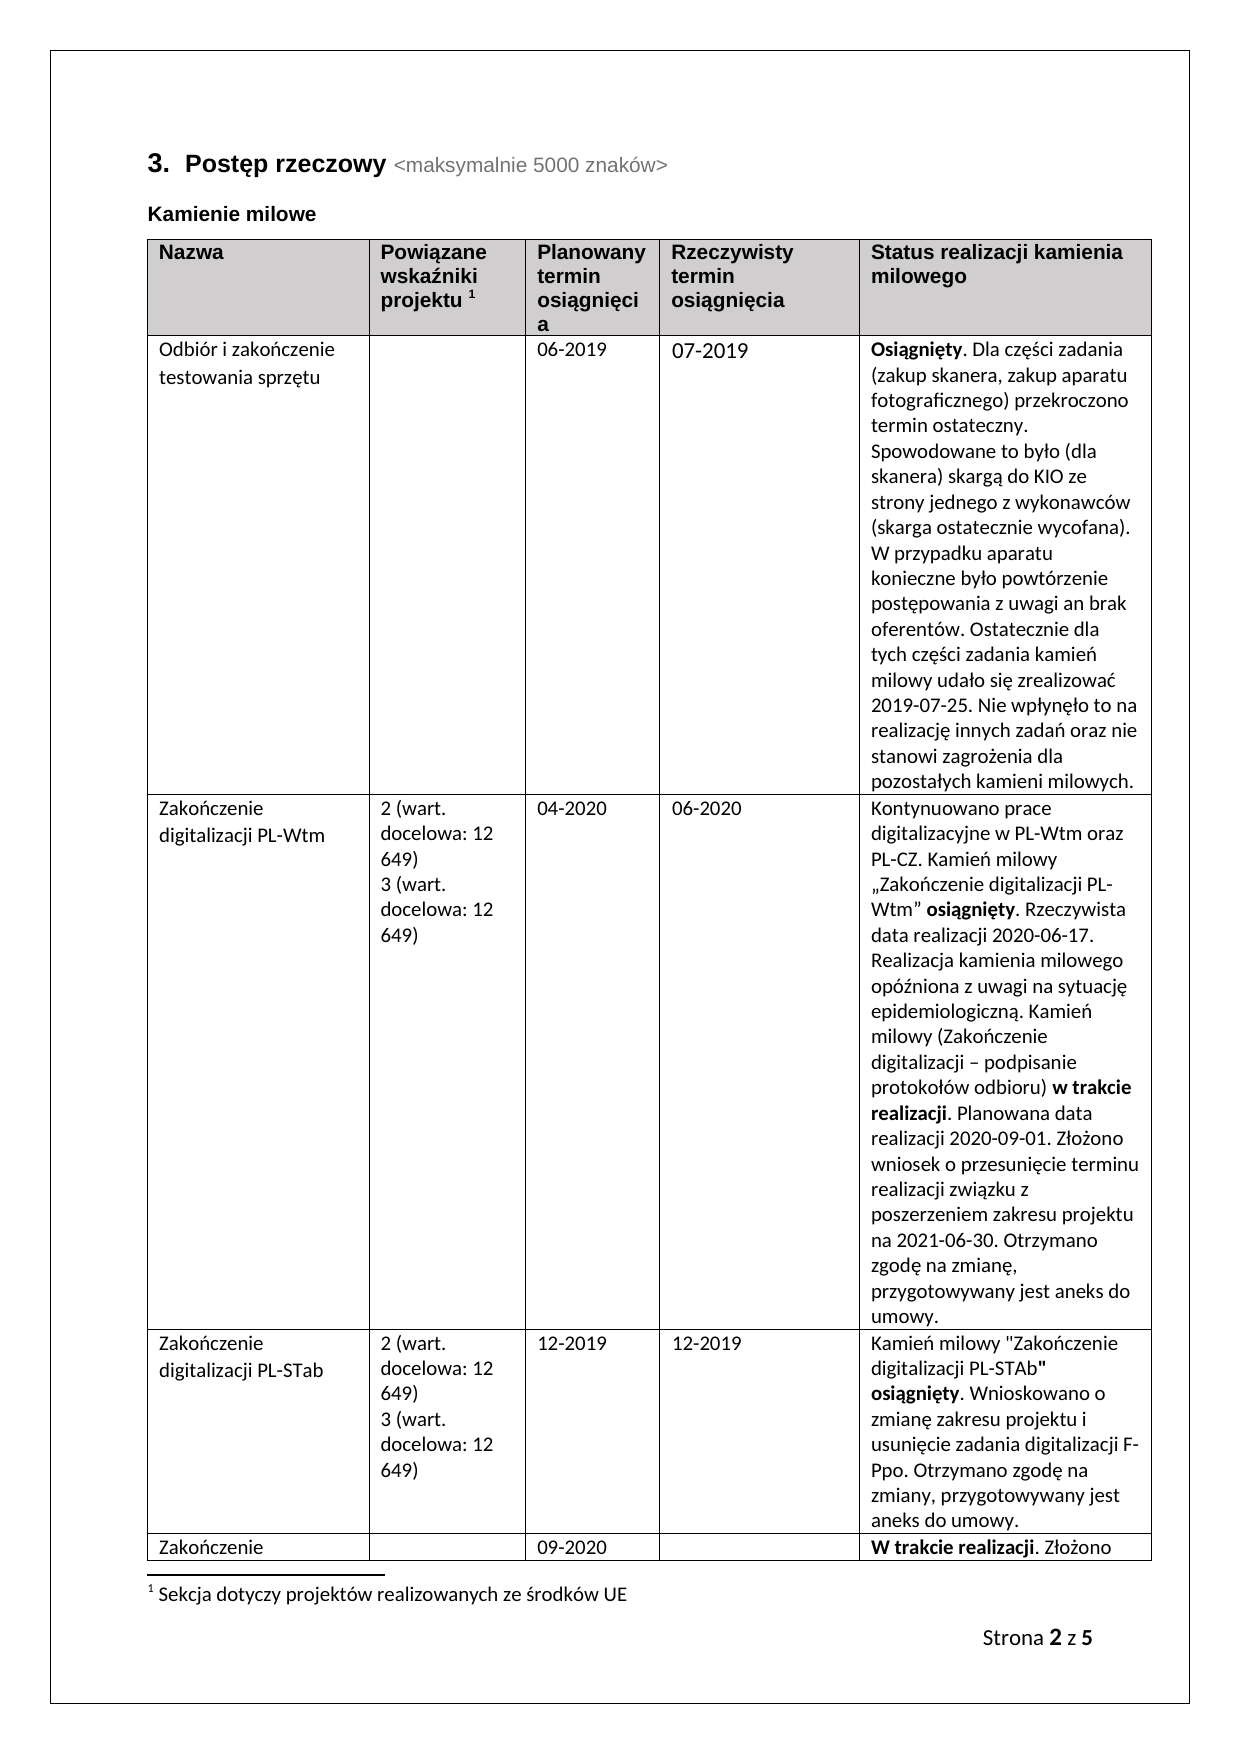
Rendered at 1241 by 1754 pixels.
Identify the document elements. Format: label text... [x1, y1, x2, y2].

table_cell Kontynuowano prace digitalizacyjne w PL-Wtm oraz PL-CZ. Kamień milowy „Zakończenie digitalizacji PL-Wtm” osiągnięty. Rzeczywista data realizacji 2020-06-17. Realizacja kamienia milowego opóźniona z uwagi na sytuację epidemiologiczną. Kamień milowy (Zakończenie digitalizacji – podpisanie protokołów odbioru) w trakcie realizacji. Planowana data realizacji 2020-09-01. Złożono wniosek o przesunięcie terminu realizacji związku z poszerzeniem zakresu projektu na 2021-06-30. Otrzymano zgodę na zmianę, przygotowywany jest aneks do umowy. [860, 795, 1151, 1329]
table_cell [660, 1534, 859, 1559]
table_cell Osiągnięty. Dla części zadania (zakup skanera, zakup aparatu fotograficznego) przekroczono termin ostateczny. Spowodowane to było (dla skanera) skargą do KIO ze strony jednego z wykonawców (skarga ostatecznie wycofana). W przypadku aparatu konieczne było powtórzenie postępowania z uwagi an brak oferentów. Ostatecznie dla tych części zadania kamień milowy udało się zrealizować 2019-07-25. Nie wpłynęło to na realizację innych zadań oraz nie stanowi zagrożenia dla pozostałych kamieni milowych. [860, 336, 1151, 794]
table_cell 12-2019 [526, 1330, 659, 1533]
table_header Rzeczywisty termin osiągnięcia [660, 240, 859, 335]
table_cell Kamień milowy "Zakończenie digitalizacji PL-STAb" osiągnięty. Wnioskowano o zmianę zakresu projektu i usunięcie zadania digitalizacji F-Ppo. Otrzymano zgodę na zmiany, przygotowywany jest aneks do umowy. [860, 1330, 1151, 1533]
table_cell Zakończenie digitalizacji PL-STab [148, 1330, 369, 1533]
text Kamienie milowe [147, 202, 1093, 226]
subtitle Postęp rzeczowy <maksymalnie 5000 znaków> [147, 147, 1093, 179]
table_cell [370, 336, 525, 794]
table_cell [148, 1534, 369, 1559]
table_header Nazwa [148, 240, 369, 335]
table_cell [370, 1534, 525, 1559]
table_header Status realizacji kamienia milowego [860, 240, 1151, 335]
table_cell 2 (wart. docelowa: 12 649) 3 (wart. docelowa: 12 649) [370, 795, 525, 1329]
table_cell 06-2020 [660, 795, 859, 1329]
table_cell 2 (wart. docelowa: 12 649) 3 (wart. docelowa: 12 649) [370, 1330, 525, 1533]
table_cell 09-2020 [526, 1534, 659, 1559]
table_cell 04-2020 [526, 795, 659, 1329]
table_header Planowany termin osiągnięcia [526, 240, 659, 335]
table_cell Zakończenie digitalizacji PL-Wtm [148, 795, 369, 1329]
table_cell 07-2019 [660, 336, 859, 794]
table_cell 06-2019 [526, 336, 659, 794]
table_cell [860, 1534, 1151, 1559]
table_cell Odbiór i zakończenie testowania sprzętu [148, 336, 369, 794]
table_header Powiązane wskaźniki projektu [370, 240, 525, 335]
table_cell 12-2019 [660, 1330, 859, 1533]
